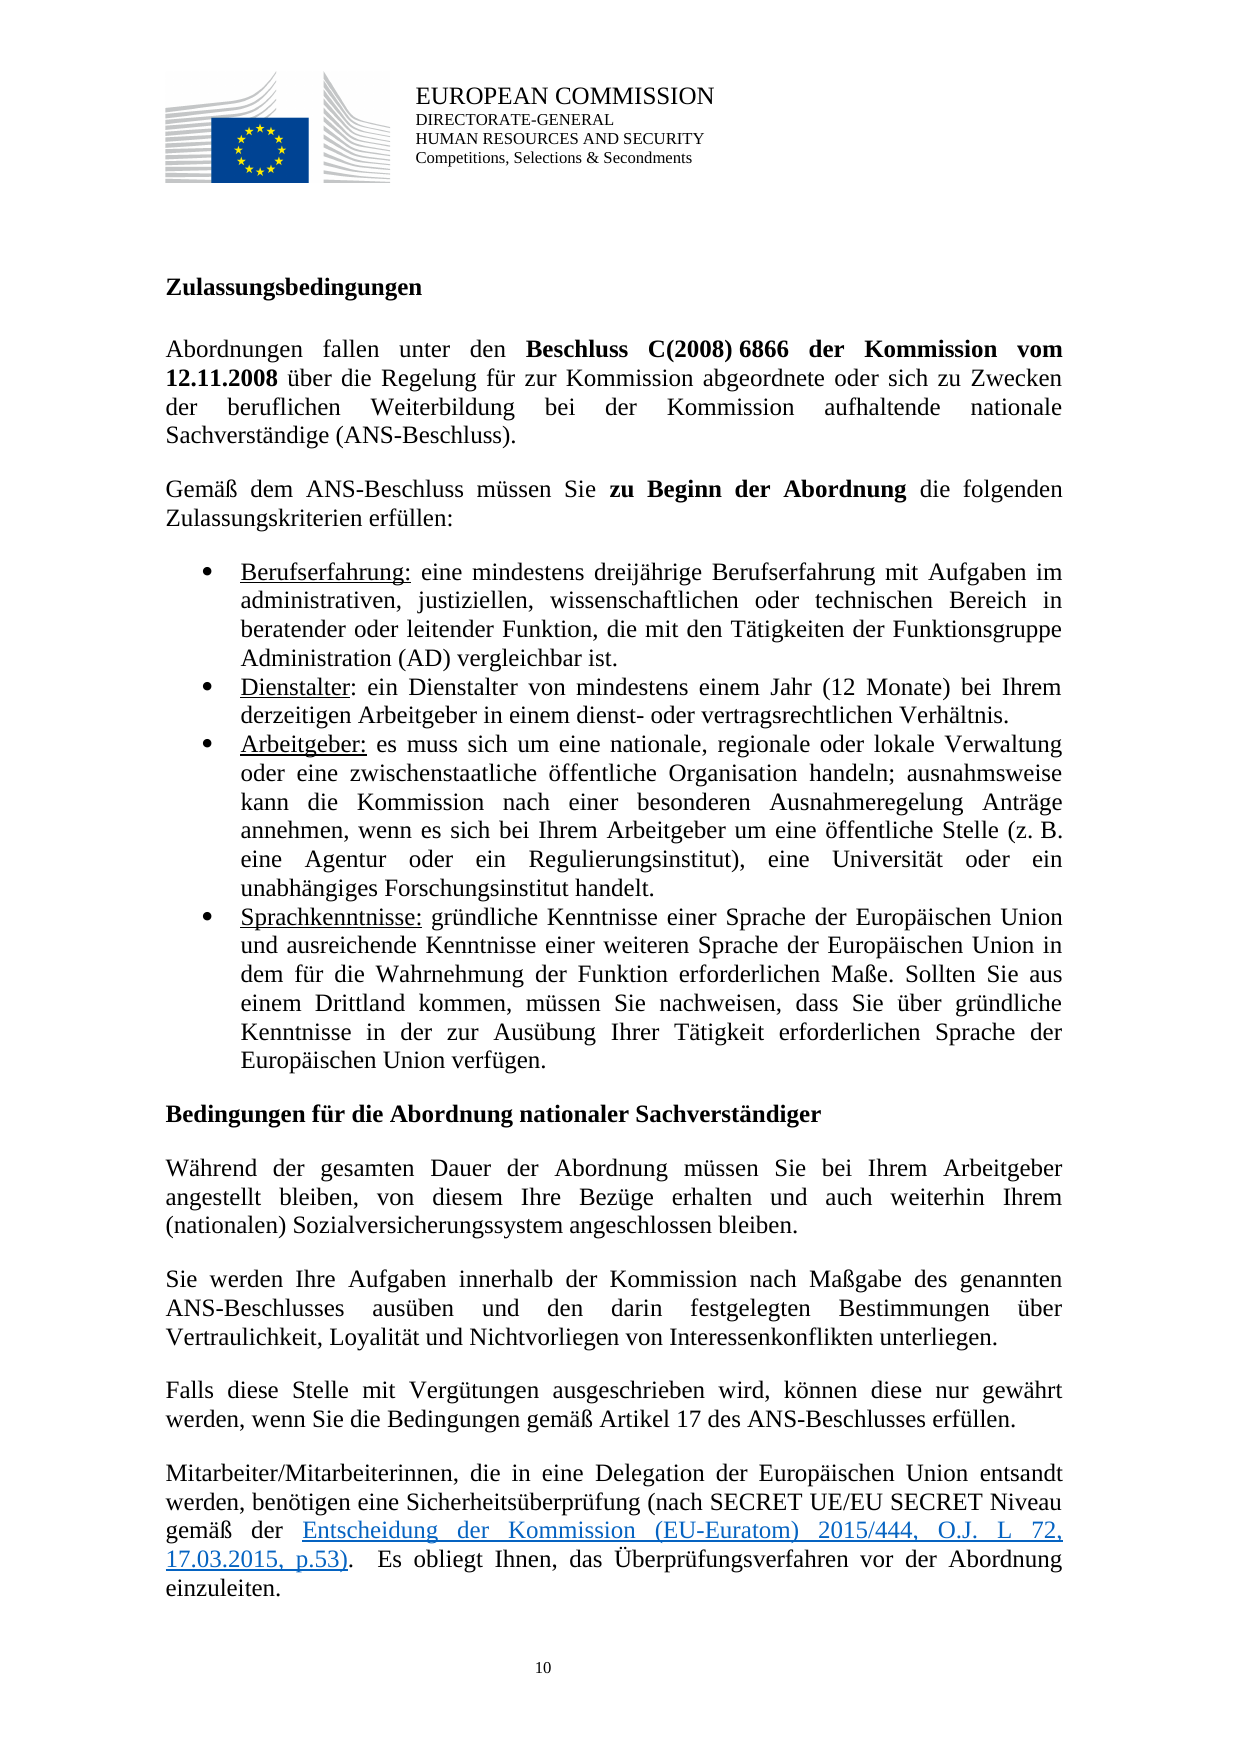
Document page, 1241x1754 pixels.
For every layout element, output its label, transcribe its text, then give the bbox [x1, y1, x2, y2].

text Gemäß dem ANS-Beschluss müssen Sie zu Beginn der Abordnung die folgenden Zulassungskriterien erfüllen: [165, 474, 1063, 532]
list Bedingungen für die Abordnung nationaler Sachverständiger [165, 1099, 1063, 1128]
picture [165, 71, 391, 183]
list Dienstalter: ein Dienstalter von mindestens einem Jahr (12 Monate) bei Ihrem derzeitigen Arbeitgeber in einem dienst- oder vertragsrechtlichen Verhältnis. [203, 672, 1063, 729]
text Sie werden Ihre Aufgaben innerhalb der Kommission nach Maßgabe des genannten ANS-Beschlusses ausüben und den darin festgelegten Bestimmungen über Vertraulichkeit, Loyalität und Nichtvorliegen von Interessenkonflikten unterliegen. [165, 1264, 1063, 1350]
text Mitarbeiter/Mitarbeiterinnen, die in eine Delegation der Europäischen Union entsandt werden, benötigen eine Sicherheitsüberprüfung (nach SECRET UE/EU SECRET Niveau gemäß der Entscheidung der Kommission (EU-Euratom) 2015/444, O.J. L 72, 17.03.2015, p.53). Es obliegt Ihnen, das Überprüfungsverfahren vor der Abordnung einzuleiten. [165, 1458, 1063, 1602]
list Sprachkenntnisse: gründliche Kenntnisse einer Sprache der Europäischen Union und ausreichende Kenntnisse einer weiteren Sprache der Europäischen Union in dem für die Wahrnehmung der Funktion erforderlichen Maße. Sollten Sie aus einem Drittland kommen, müssen Sie nachweisen, dass Sie über gründliche Kenntnisse in der zur Ausübung Ihrer Tätigkeit erforderlichen Sprache der Europäischen Union verfügen. [203, 902, 1063, 1074]
text Falls diese Stelle mit Vergütungen ausgeschrieben wird, können diese nur gewährt werden, wenn Sie die Bedingungen gemäß Artikel 17 des ANS-Beschlusses erfüllen. [165, 1375, 1063, 1433]
text Zulassungsbedingungen [165, 272, 1063, 301]
text Während der gesamten Dauer der Abordnung müssen Sie bei Ihrem Arbeitgeber angestellt bleiben, von diesem Ihre Bezüge erhalten und auch weiterhin Ihrem (nationalen) Sozialversicherungssystem angeschlossen bleiben. [165, 1153, 1063, 1239]
list Arbeitgeber: es muss sich um eine nationale, regionale oder lokale Verwaltung oder eine zwischenstaatliche öffentliche Organisation handeln; ausnahmsweise kann die Kommission nach einer besonderen Ausnahmeregelung Anträge annehmen, wenn es sich bei Ihrem Arbeitgeber um eine öffentliche Stelle (z. B. eine Agentur oder ein Regulierungsinstitut), eine Universität oder ein unabhängiges Forschungsinstitut handelt. [203, 729, 1063, 902]
text Abordnungen fallen unter den Beschluss C(2008) 6866 der Kommission vom 12.11.2008 über die Regelung für zur Kommission abgeordnete oder sich zu Zwecken der beruflichen Weiterbildung bei der Kommission aufhaltende nationale Sachverständige (ANS-Beschluss). [165, 334, 1063, 449]
list Berufserfahrung: eine mindestens dreijährige Berufserfahrung mit Aufgaben im administrativen, justiziellen, wissenschaftlichen oder technischen Bereich in beratender oder leitender Funktion, die mit den Tätigkeiten der Funktionsgruppe Administration (AD) vergleichbar ist. [203, 557, 1063, 672]
